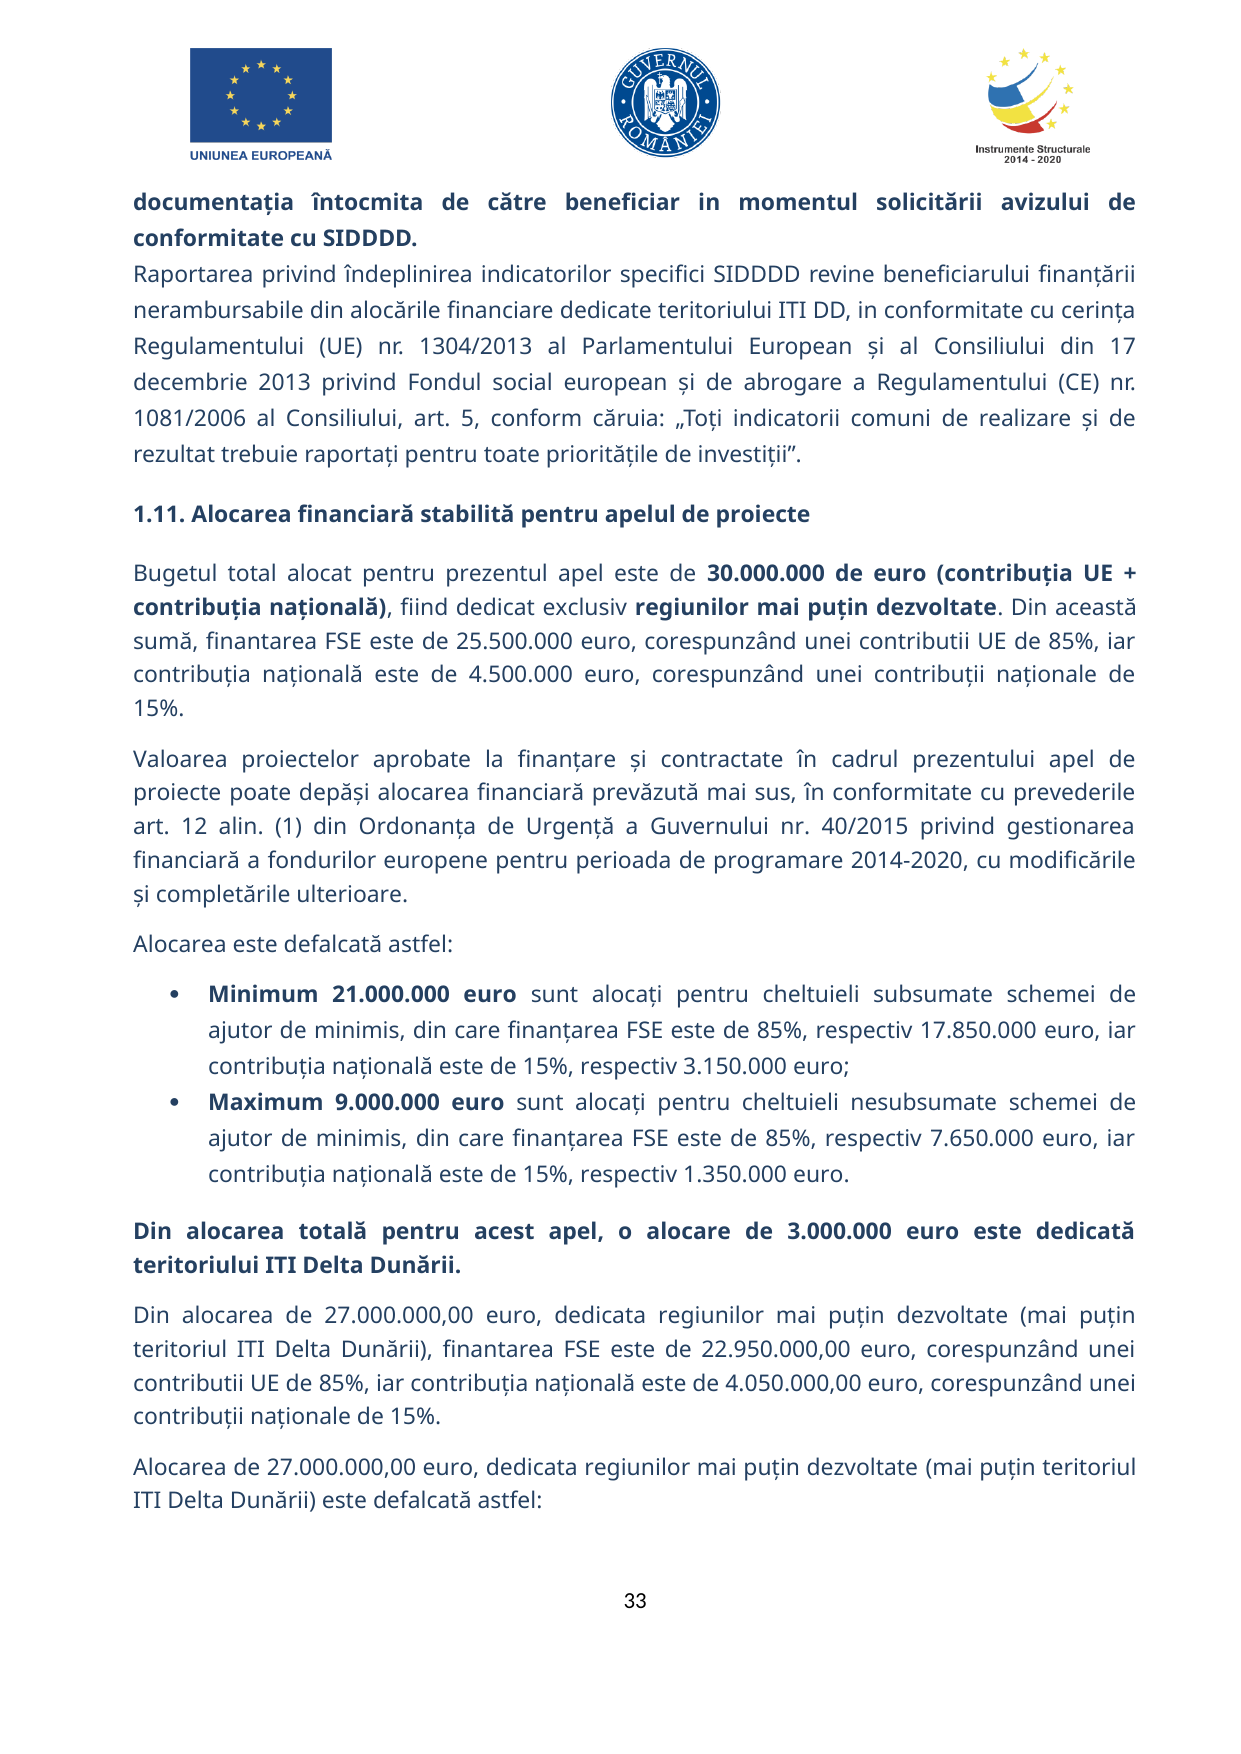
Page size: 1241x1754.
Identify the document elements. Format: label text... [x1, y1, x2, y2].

text Din alocarea totală pentru acest apel, o alocare de 3.000.000 euro este dedicată teritoriului ITI Delta Dunării. [133, 1215, 1137, 1280]
text Alocarea este defalcată astfel: [133, 928, 1137, 959]
list Minimum 21.000.000 euro sunt alocați pentru cheltuieli subsumate schemei de ajutor de minimis, din care finanțarea FSE este de 85%, respectiv 17.850.000 euro, iar contribuția națională este de 15%, respectiv 3.150.000 euro; [170, 978, 1137, 1082]
text Raportarea privind îndeplinirea indicatorilor specifici SIDDDD revine beneficiarului finanțării nerambursabile din alocările financiare dedicate teritoriului ITI DD, in conformitate cu cerința Regulamentului (UE) nr. 1304/2013 al Parlamentului European și al Consiliului din 17 decembrie 2013 privind Fondul social european și de abrogare a Regulamentului (CE) nr. 1081/2006 al Consiliului, art. 5, conform căruia: „Toți indicatorii comuni de realizare și de rezultat trebuie raportați pentru toate prioritățile de investiții”. [133, 258, 1137, 469]
text Alocarea de 27.000.000,00 euro, dedicata regiunilor mai puțin dezvoltate (mai puțin teritoriul ITI Delta Dunării) este defalcată astfel: [133, 1451, 1137, 1516]
text Din alocarea de 27.000.000,00 euro, dedicata regiunilor mai puțin dezvoltate (mai puțin teritoriul ITI Delta Dunării), finantarea FSE este de 22.950.000,00 euro, corespunzând unei contributii UE de 85%, iar contribuția națională este de 4.050.000,00 euro, corespunzând unei contribuții naționale de 15%. [133, 1299, 1137, 1432]
picture [190, 48, 332, 160]
picture [976, 48, 1090, 163]
subtitle Alocarea financiară stabilită pentru apelul de proiecte [133, 498, 1137, 530]
picture [609, 46, 721, 158]
text Valoarea proiectelor aprobate la finanțare și contractate în cadrul prezentului apel de proiecte poate depăși alocarea financiară prevăzută mai sus, în conformitate cu prevederile art. 12 alin. (1) din Ordonanța de Urgență a Guvernului nr. 40/2015 privind gestionarea financiară a fondurilor europene pentru perioada de programare 2014-2020, cu modificările și completările ulterioare. [133, 743, 1137, 909]
text Bugetul total alocat pentru prezentul apel este de 30.000.000 de euro (contribuția UE + contribuția națională), fiind dedicat exclusiv regiunilor mai puțin dezvoltate. Din această sumă, finantarea FSE este de 25.500.000 euro, corespunzând unei contributii UE de 85%, iar contribuția națională este de 4.500.000 euro, corespunzând unei contribuții naționale de 15%. [133, 557, 1137, 723]
list Maximum 9.000.000 euro sunt alocați pentru cheltuieli nesubsumate schemei de ajutor de minimis, din care finanțarea FSE este de 85%, respectiv 7.650.000 euro, iar contribuția națională este de 15%, respectiv 1.350.000 euro. [170, 1086, 1137, 1189]
